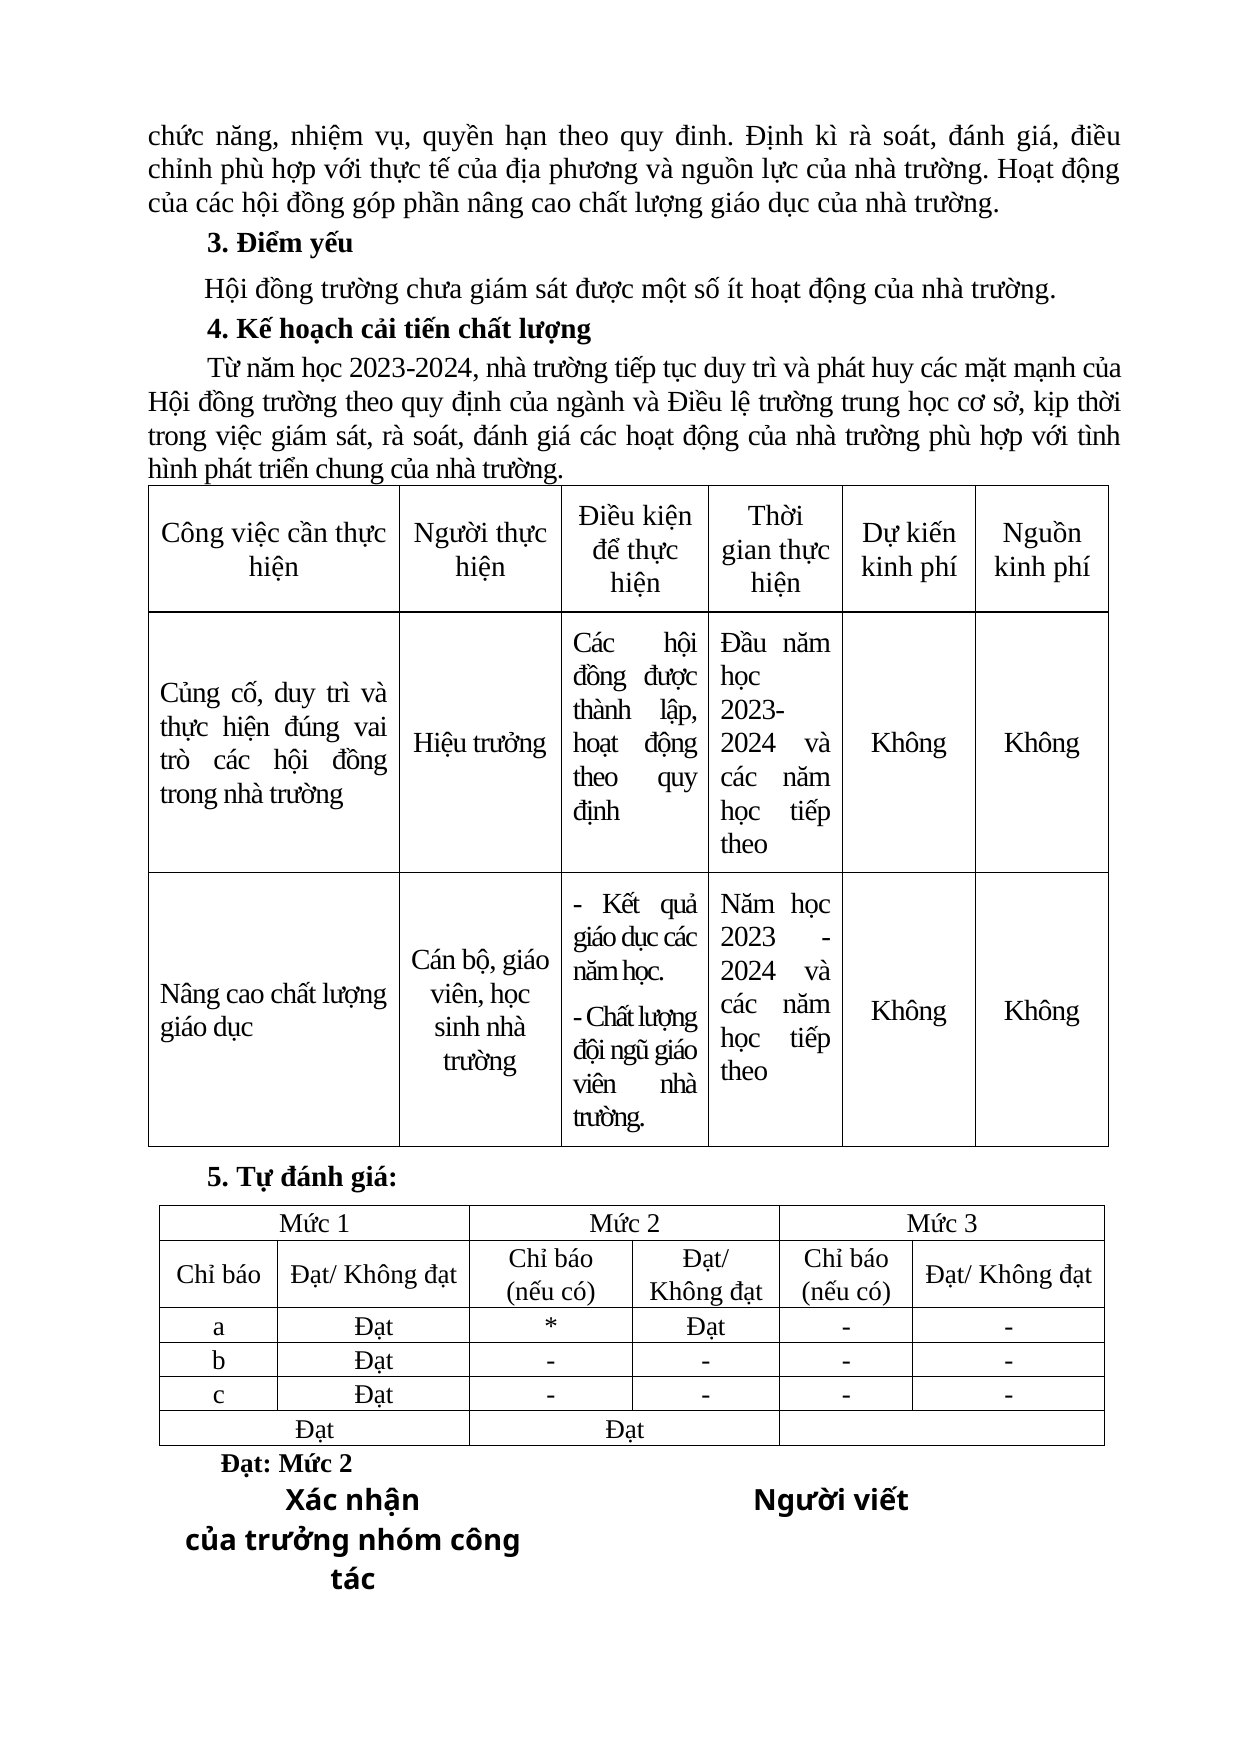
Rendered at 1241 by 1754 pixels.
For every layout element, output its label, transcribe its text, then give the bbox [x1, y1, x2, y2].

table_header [558, 1479, 1104, 1598]
table_cell Đạt/ Không đạt [913, 1241, 1104, 1307]
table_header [148, 1479, 558, 1598]
table_header Công việc cần thực hiện [149, 486, 399, 611]
table_header Nguồn kinh phí [976, 486, 1108, 611]
table_cell - [913, 1377, 1104, 1410]
table_cell Củng cố, duy trì và thực hiện đúng vai trò các hội đồng trong nhà trường [149, 613, 399, 872]
table_cell Không [843, 873, 975, 1146]
table_cell - [470, 1377, 632, 1410]
table_cell b [160, 1343, 277, 1376]
table_header Người thực hiện [400, 486, 561, 611]
table_cell - Kết quả giáo dục các năm học. - Chất lượng đội ngũ giáo viên nhà trường. [562, 873, 708, 1146]
table_cell Không [843, 613, 975, 872]
table_cell a [160, 1308, 277, 1342]
table_cell - [913, 1343, 1104, 1376]
table_cell Nâng cao chất lượng giáo dục [149, 873, 399, 1146]
table_cell Chỉ báo (nếu có) [780, 1241, 912, 1307]
table_cell c [160, 1377, 277, 1410]
table_cell Đạt [160, 1411, 469, 1445]
table_cell Năm học 2023 -2024 và các năm học tiếp theo [709, 873, 842, 1146]
table_cell Đạt [633, 1308, 779, 1342]
text Từ năm học 2023-2024, nhà trường tiếp tục duy trì và phát huy các mặt mạnh của Hội đồng trường theo quy định của ngành và Điều lệ trường trung học cơ sở, kịp thời trong việc giám sát, rà soát, đánh giá các hoạt động của nhà trường phù hợp với tình hình phát triển chung của nhà trường. [148, 351, 1122, 485]
table_cell - [913, 1308, 1104, 1342]
table_cell Chỉ báo [160, 1241, 277, 1307]
text Hội đồng trường chưa giám sát được một số ít hoạt động của nhà trường. [148, 271, 1122, 304]
table_cell - [780, 1308, 912, 1342]
table_header Mức 2 [470, 1206, 779, 1239]
table_cell Đạt [278, 1377, 469, 1410]
table_cell Đạt [470, 1411, 779, 1445]
table_cell - [780, 1343, 912, 1376]
table_cell Chỉ báo (nếu có) [470, 1241, 632, 1307]
table_cell Hiệu trưởng [400, 613, 561, 872]
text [148, 118, 1122, 219]
table_cell - [633, 1343, 779, 1376]
table_cell - [470, 1343, 632, 1376]
table_cell * [470, 1308, 632, 1342]
table_cell Các hội đồng được thành lập, hoạt động theo quy định [562, 613, 708, 872]
table_header Dự kiến kinh phí [843, 486, 975, 611]
text 4. Kế hoạch cải tiến chất lượng [148, 311, 1122, 344]
table_cell Đạt/ Không đạt [278, 1241, 469, 1307]
table_cell Đạt [278, 1343, 469, 1376]
table_cell - [633, 1377, 779, 1410]
table_cell Cán bộ, giáo viên, học sinh nhà trường [400, 873, 561, 1146]
text 5. Tự đánh giá: [148, 1159, 1122, 1193]
table_cell [780, 1411, 1104, 1445]
table_header Mức 3 [780, 1206, 1104, 1239]
table_cell - [780, 1377, 912, 1410]
table_header Thời gian thực hiện [709, 486, 842, 611]
table_cell Không [976, 613, 1108, 872]
table_header Điều kiện để thực hiện [562, 486, 708, 611]
table_header Mức 1 [160, 1206, 469, 1239]
table_cell Đầu năm học 2023-2024 và các năm học tiếp theo [709, 613, 842, 872]
table_cell Đạt [278, 1308, 469, 1342]
table_cell Không [976, 873, 1108, 1146]
table_cell Đạt/ Không đạt [633, 1241, 779, 1307]
text Đạt: Mức 2 [148, 1446, 1122, 1479]
text 3. Điểm yếu [148, 225, 1122, 258]
